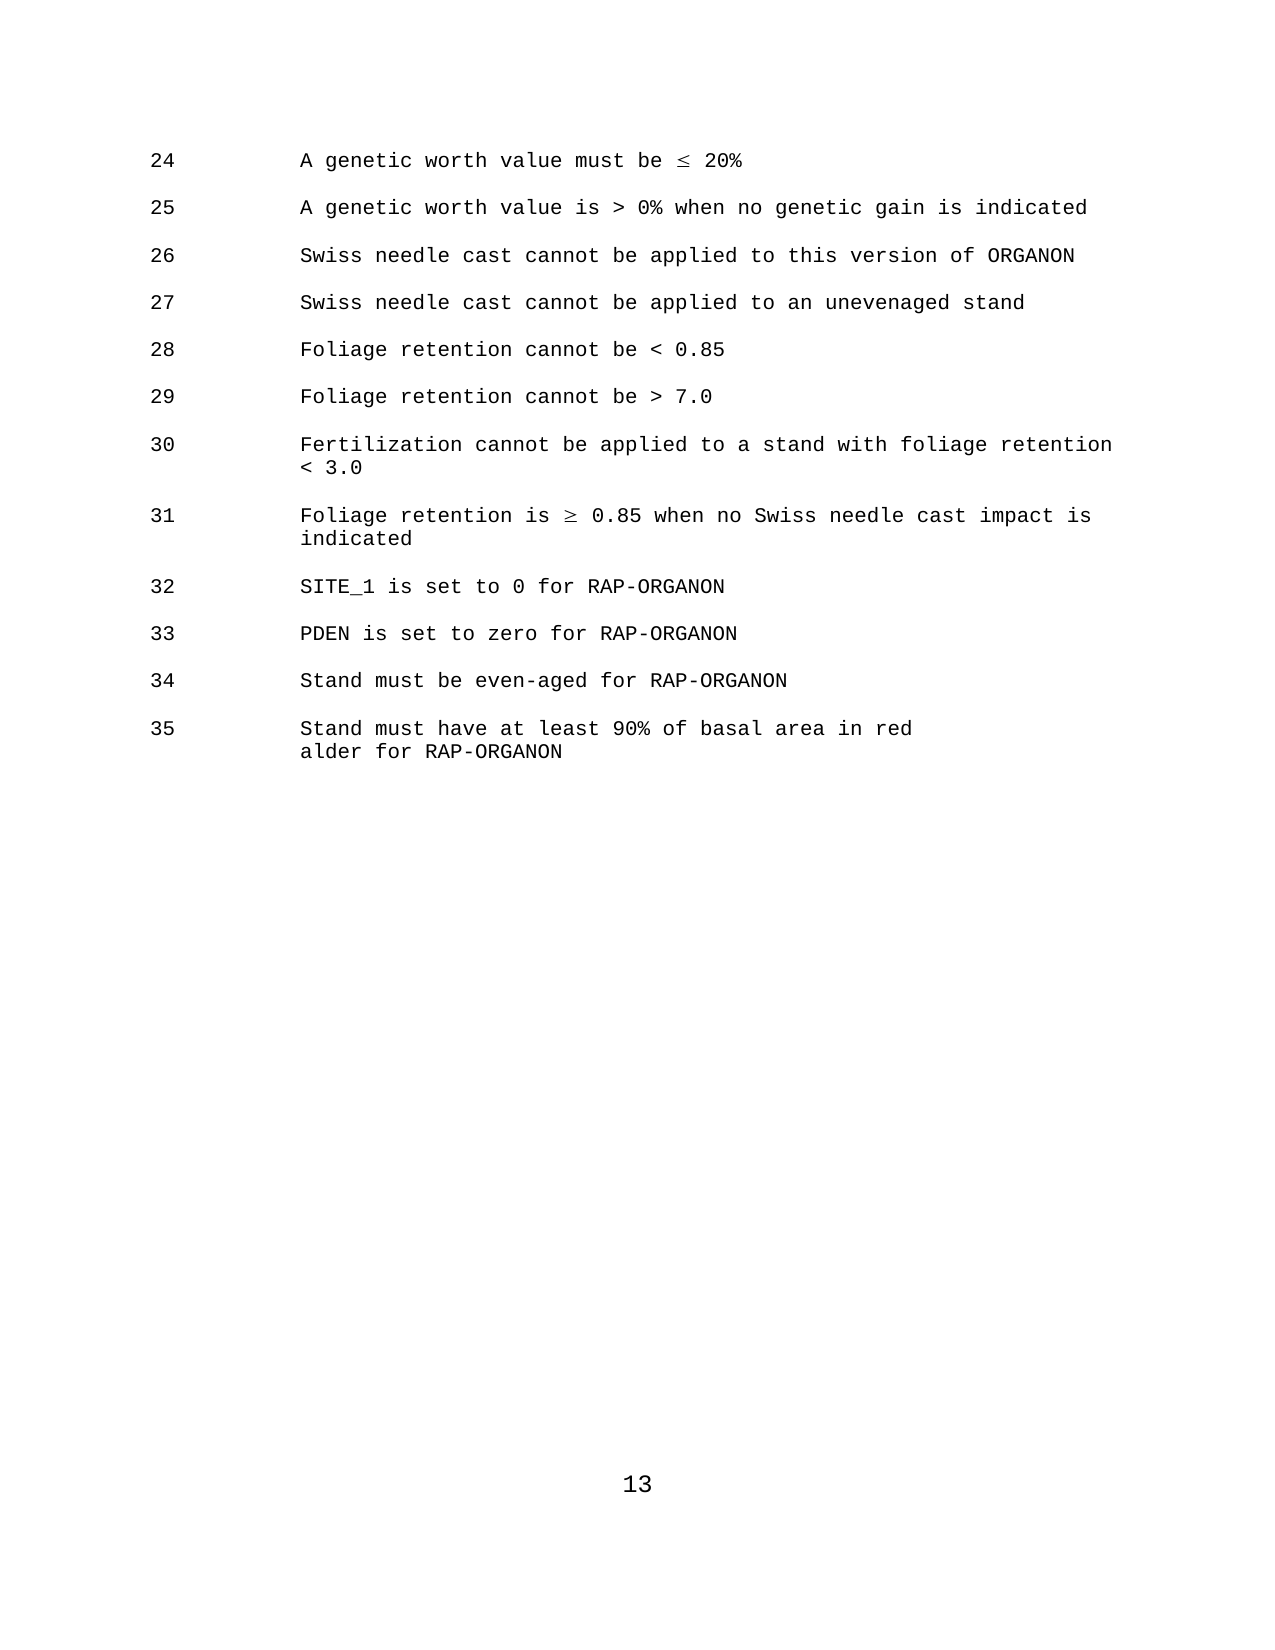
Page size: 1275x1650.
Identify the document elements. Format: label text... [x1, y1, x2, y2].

text 34 Stand must be even-aged for RAP-ORGANON [150, 670, 1125, 694]
text 25 A genetic worth value is > 0% when no genetic gain is indicated [150, 197, 1125, 221]
text 26 Swiss needle cast cannot be applied to this version of ORGANON [150, 244, 1125, 268]
text 32 SITE_1 is set to 0 for RAP-ORGANON [150, 576, 1125, 599]
text 30 Fertilization cannot be applied to a stand with foliage retention < 3.0 [150, 434, 1125, 481]
text 27 Swiss needle cast cannot be applied to an unevenaged stand [150, 292, 1125, 316]
text 24 A genetic worth value must be 20% [150, 150, 1125, 174]
text 31 Foliage retention is 0.85 when no Swiss needle cast impact is indicated [150, 505, 1125, 552]
text alder for RAP-ORGANON [150, 741, 1125, 765]
text 33 PDEN is set to zero for RAP-ORGANON [150, 623, 1125, 647]
text 35 Stand must have at least 90% of basal area in red [150, 717, 1125, 741]
text 28 Foliage retention cannot be < 0.85 [150, 339, 1125, 363]
text 29 Foliage retention cannot be > 7.0 [150, 386, 1125, 410]
